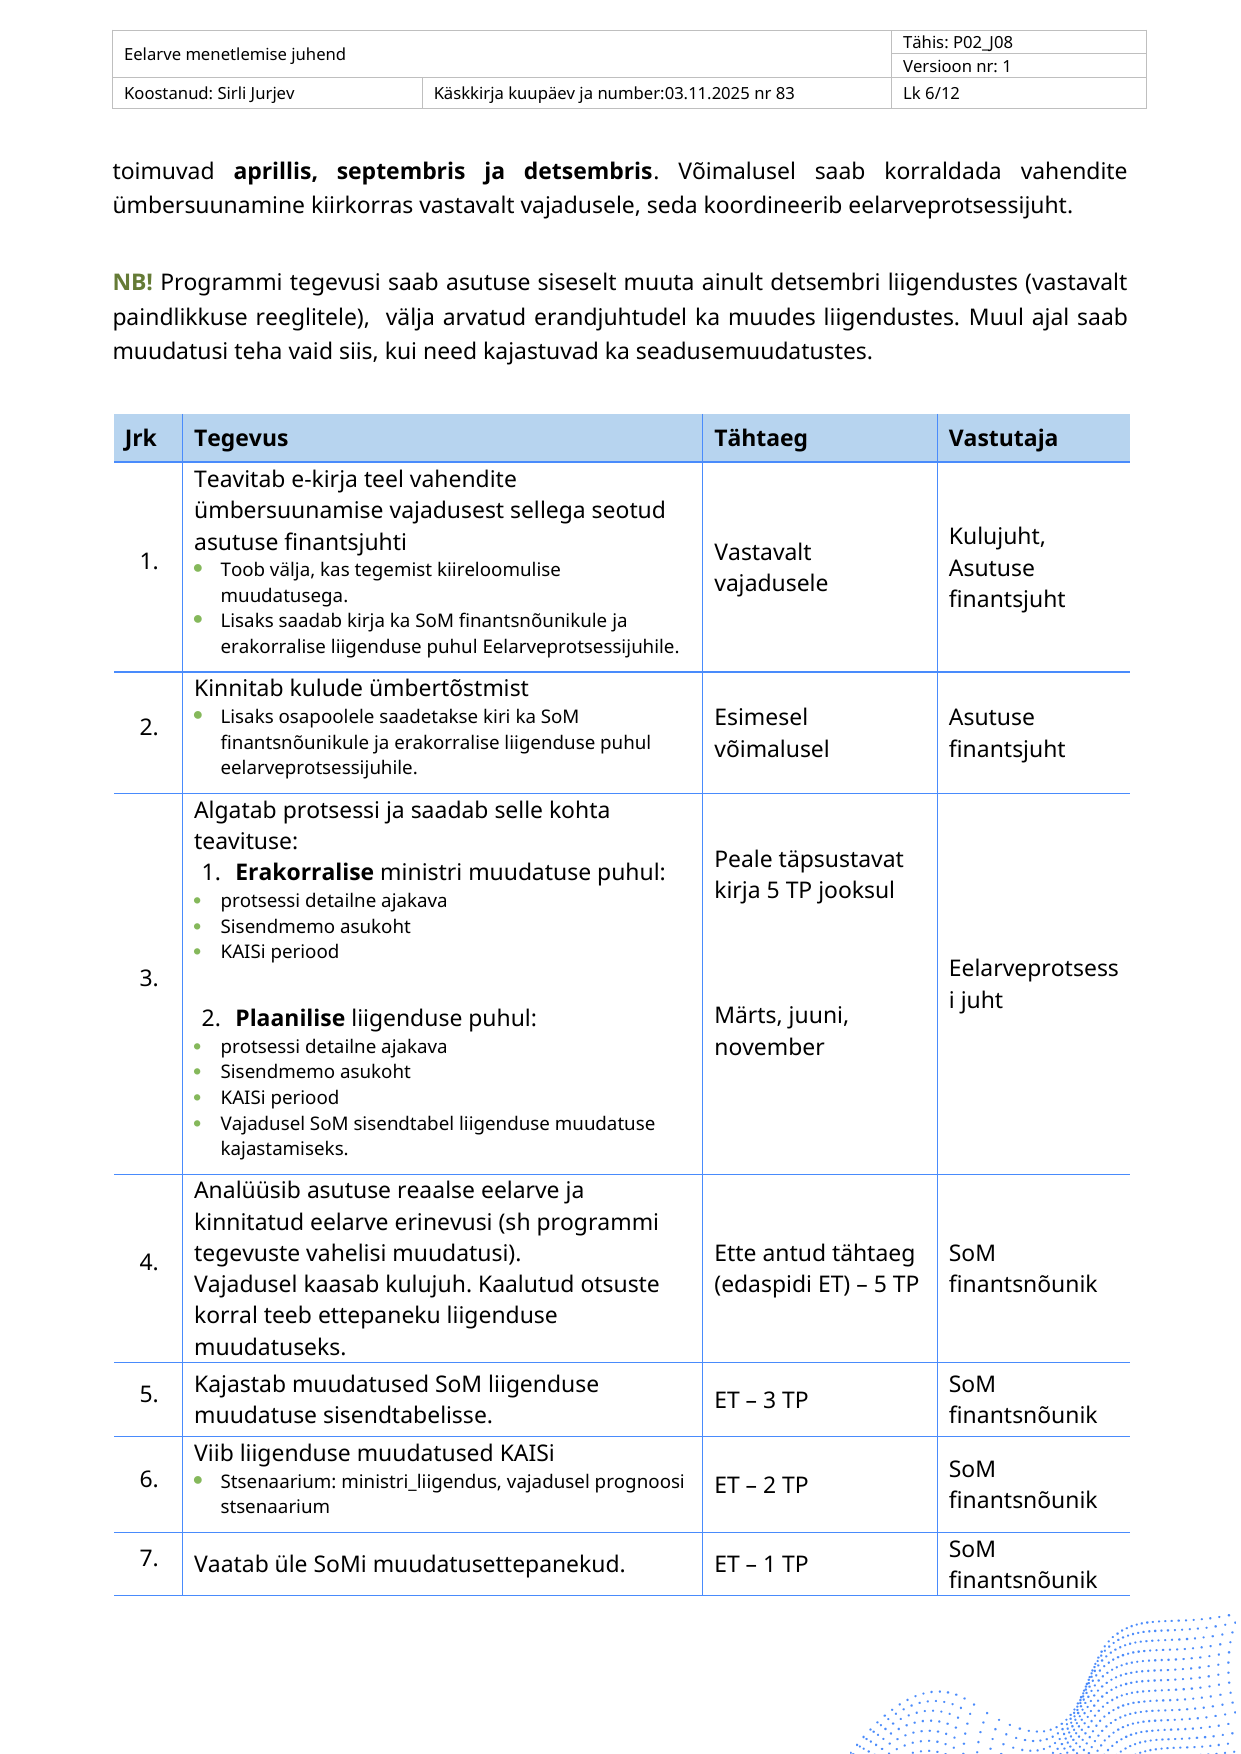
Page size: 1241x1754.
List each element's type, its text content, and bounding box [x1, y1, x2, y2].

table_cell Eelarveprotsessi juht [938, 794, 1130, 1173]
table_cell Kajastab muudatused SoM liigenduse muudatuse sisendtabelisse. [183, 1363, 702, 1436]
table_cell Kulujuht, Asutuse finantsjuht [938, 463, 1130, 671]
table_cell [114, 1533, 182, 1595]
table_cell Vastavalt vajadusele [703, 463, 937, 671]
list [112, 154, 1128, 220]
table_cell Esimesel võimalusel [703, 673, 937, 793]
table_cell SoM finantsnõunik [938, 1437, 1130, 1532]
table_cell Kinnitab kulude ümbertõstmist Lisaks osapoolele saadetakse kiri ka SoM finantsnõunikule ja erakorralise liigenduse puhul eelarveprotsessijuhile. [183, 673, 702, 793]
table_cell [114, 1437, 182, 1532]
table_cell Teavitab e-kirja teel vahendite ümbersuunamise vajadusest sellega seotud asutuse finantsjuhti Toob välja, kas tegemist kiireloomulise muudatusega. Lisaks saadab kirja ka SoM finantsnõunikule ja erakorralise liigenduse puhul Eelarveprotsessijuhile. [183, 463, 702, 671]
list NB! Programmi tegevusi saab asutuse siseselt muuta ainult detsembri liigendustes (vastavalt paindlikkuse reeglitele), välja arvatud erandjuhtudel ka muudes liigendustes. Muul ajal saab muudatusi teha vaid siis, kui need kajastuvad ka seadusemuudatustes. [112, 266, 1128, 366]
table_cell SoM finantsnõunik [938, 1175, 1130, 1362]
table_header Jrk [114, 414, 182, 461]
table_cell Peale täpsustavat kirja 5 TP jooksul Märts, juuni, november [703, 794, 937, 1173]
table_header Tähtaeg [703, 414, 937, 461]
table_cell Algatab protsessi ja saadab selle kohta teavituse: Erakorralise ministri muudatuse puhul: protsessi detailne ajakava Sisendmemo asukoht KAISi periood Plaanilise liigenduse puhul: protsessi detailne ajakava Sisendmemo asukoht KAISi periood Vajadusel SoM sisendtabel liigenduse muudatuse kajastamiseks. [183, 794, 702, 1173]
table_cell Asutuse finantsjuht [938, 673, 1130, 793]
table_cell [114, 1175, 182, 1362]
table_cell [114, 1363, 182, 1436]
table_cell SoM finantsnõunik [938, 1363, 1130, 1436]
table_header Tegevus [183, 414, 702, 461]
table_cell Analüüsib asutuse reaalse eelarve ja kinnitatud eelarve erinevusi (sh programmi tegevuste vahelisi muudatusi). Vajadusel kaasab kulujuh. Kaalutud otsuste korral teeb ettepaneku liigenduse muudatuseks. [183, 1175, 702, 1362]
table_cell Ette antud tähtaeg (edaspidi ET) – 5 TP [703, 1175, 937, 1362]
picture [850, 1606, 1241, 1754]
table_cell Viib liigenduse muudatused KAISi Stsenaarium: ministri_liigendus, vajadusel prognoosi stsenaarium [183, 1437, 702, 1532]
table_cell Vaatab üle SoMi muudatusettepanekud. [183, 1533, 702, 1595]
table_cell [114, 673, 182, 793]
table_cell ET – 1 TP [703, 1533, 937, 1595]
table_cell [114, 794, 182, 1173]
table_header Vastutaja [938, 414, 1130, 461]
table_cell ET – 2 TP [703, 1437, 937, 1532]
table_cell SoM finantsnõunik [938, 1533, 1130, 1595]
table_cell [114, 463, 182, 671]
table_cell ET – 3 TP [703, 1363, 937, 1436]
